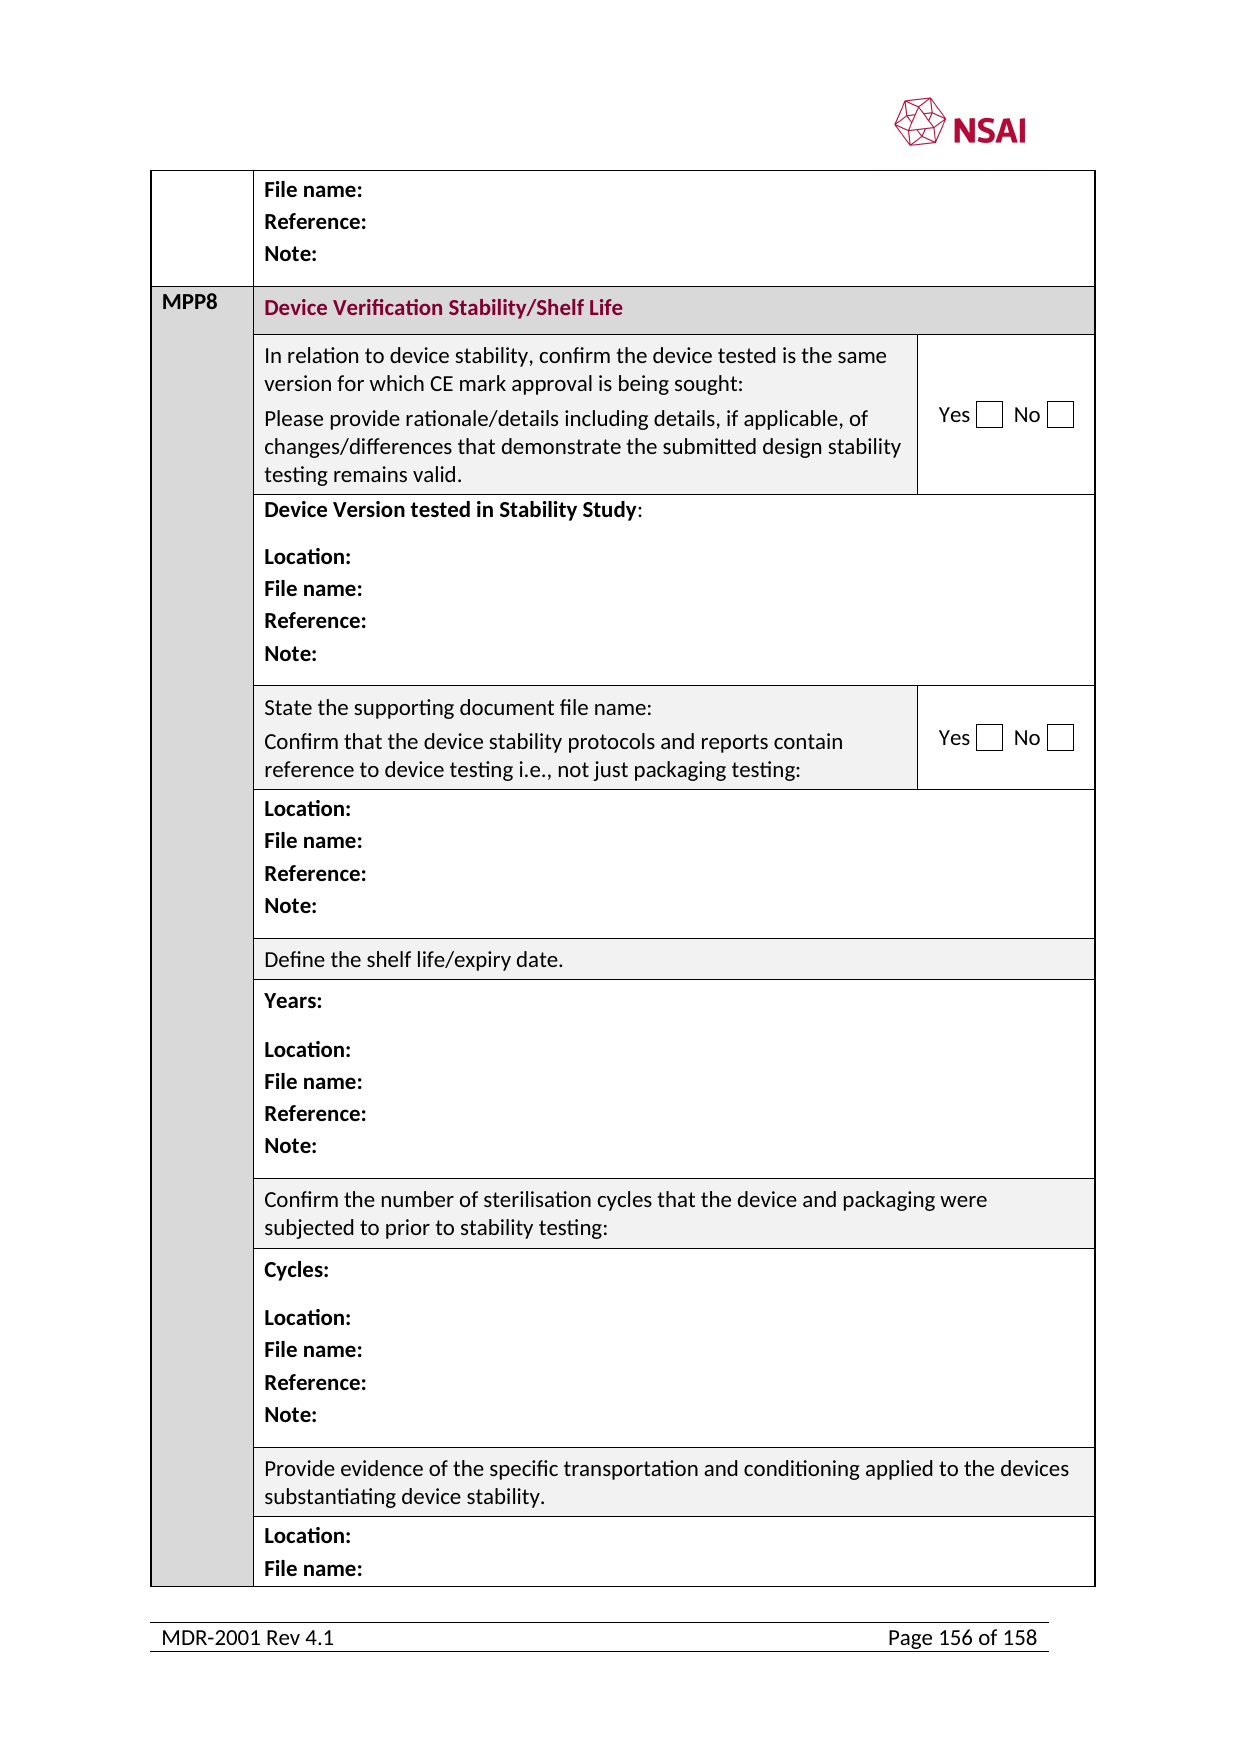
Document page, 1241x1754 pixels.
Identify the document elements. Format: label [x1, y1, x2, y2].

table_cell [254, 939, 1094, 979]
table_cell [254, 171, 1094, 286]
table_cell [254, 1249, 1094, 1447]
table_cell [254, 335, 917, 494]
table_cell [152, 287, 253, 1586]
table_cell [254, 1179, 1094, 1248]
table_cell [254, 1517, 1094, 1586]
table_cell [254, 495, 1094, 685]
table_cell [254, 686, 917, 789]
picture [870, 73, 1049, 170]
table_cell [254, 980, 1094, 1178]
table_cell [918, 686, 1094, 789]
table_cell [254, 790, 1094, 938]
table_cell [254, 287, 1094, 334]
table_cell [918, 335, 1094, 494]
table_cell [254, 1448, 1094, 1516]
